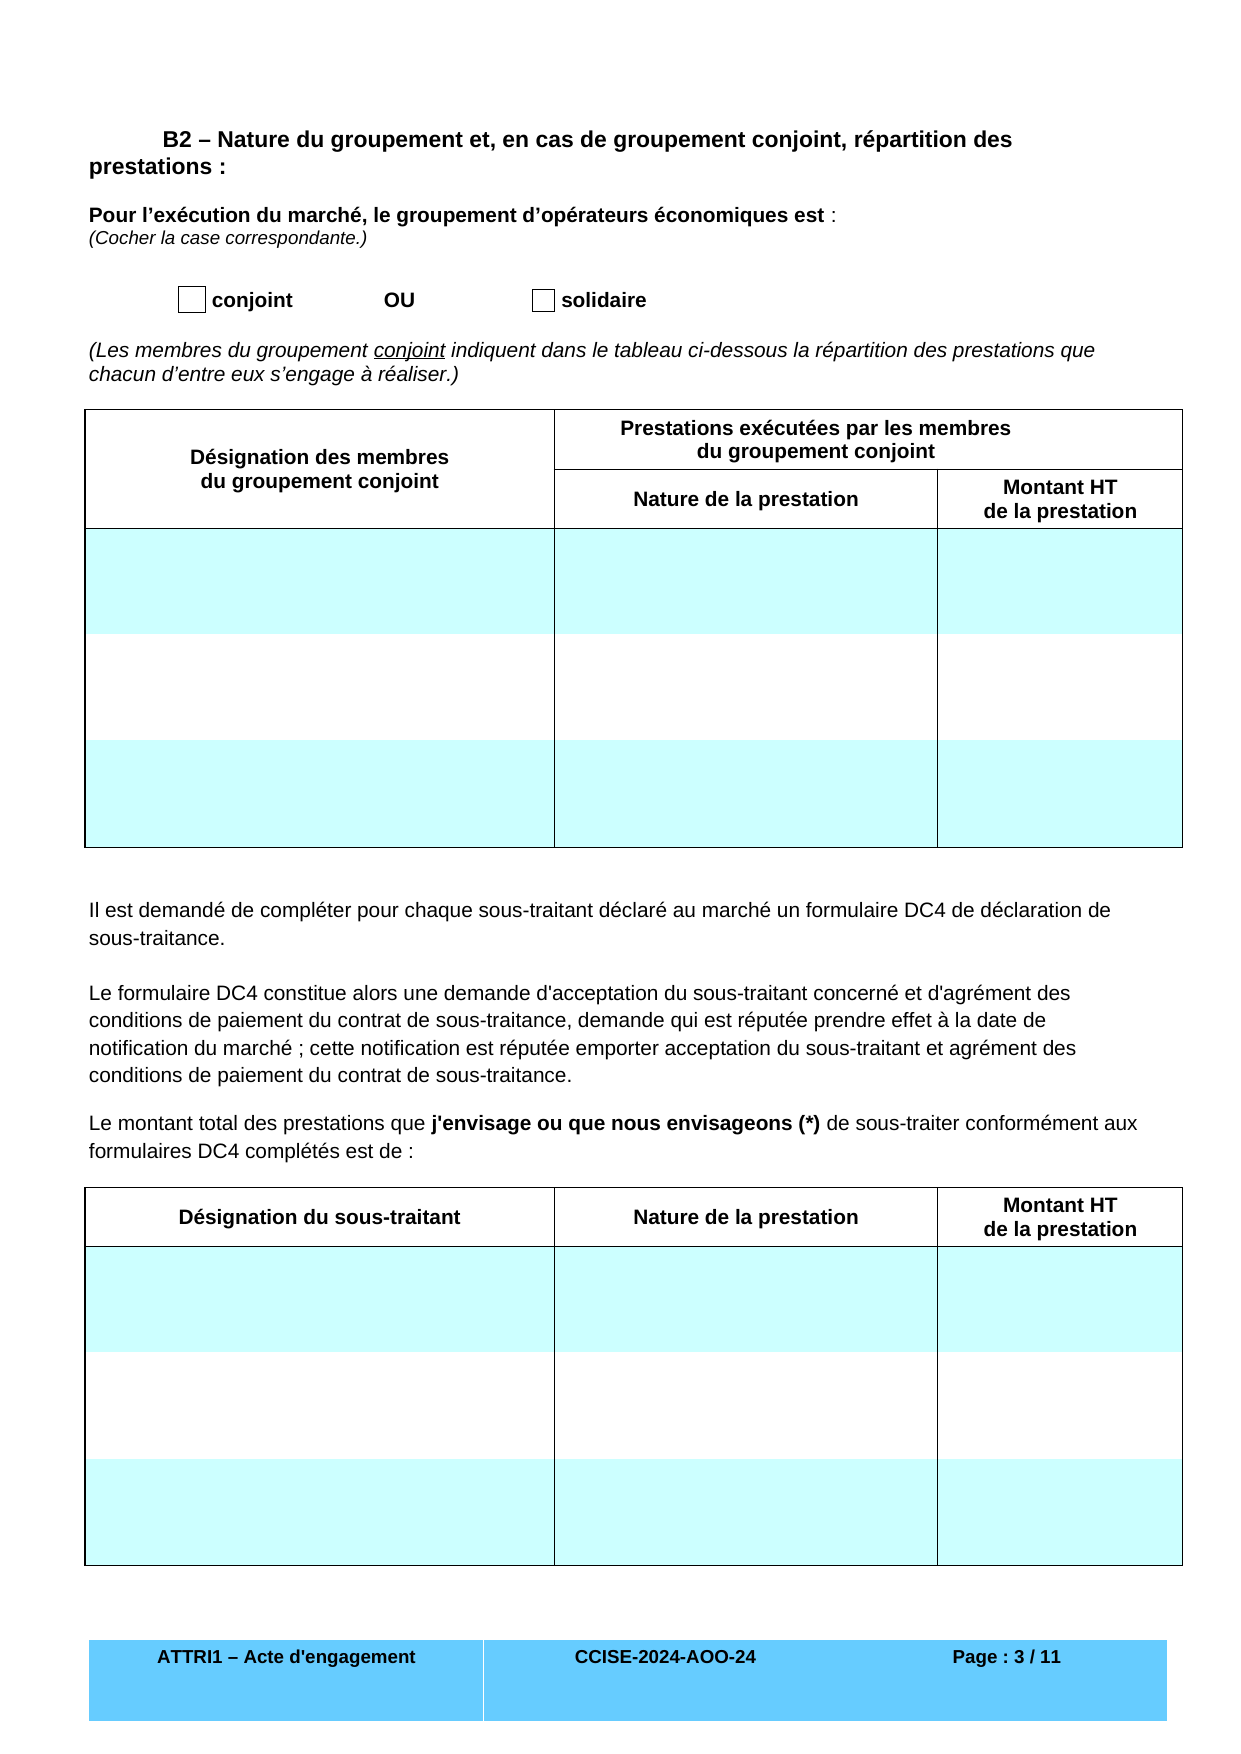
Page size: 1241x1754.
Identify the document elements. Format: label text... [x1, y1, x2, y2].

table_cell [86, 634, 554, 740]
table_header Prestations exécutées par les membres du groupement conjoint [555, 410, 1182, 468]
table_header Montant HT de la prestation [938, 1188, 1182, 1246]
text conjoint OU solidaire [89, 285, 1152, 313]
table_cell [86, 1459, 554, 1565]
table_cell [555, 1247, 937, 1352]
table_cell Nature de la prestation [555, 470, 937, 527]
table_cell [555, 529, 937, 634]
table_cell [86, 1247, 554, 1352]
table_cell [555, 1459, 937, 1565]
table_cell [555, 634, 937, 740]
table_header Désignation du sous-traitant [86, 1188, 554, 1246]
table_cell [938, 634, 1182, 740]
table_header Désignation des membres du groupement conjoint [86, 410, 554, 527]
text (Les membres du groupement conjoint indiquent dans le tableau ci-dessous la répartition des prestations que chacun d’entre eux s’engage à réaliser.) [89, 337, 1152, 385]
table_cell [86, 740, 554, 847]
table_cell [938, 1247, 1182, 1352]
text Pour l’exécution du marché, le groupement d’opérateurs économiques est : [89, 203, 1152, 227]
table_cell [938, 740, 1182, 847]
table_cell [938, 1353, 1182, 1459]
table_header Nature de la prestation [555, 1188, 937, 1246]
text B2 – Nature du groupement et, en cas de groupement conjoint, répartition des prestations : [89, 126, 1152, 179]
table_cell [938, 529, 1182, 634]
table_cell Montant HT de la prestation [938, 470, 1182, 527]
table_cell [555, 740, 937, 847]
text (Cocher la case correspondante.) [89, 227, 1152, 249]
table_cell [86, 529, 554, 634]
text Le formulaire DC4 constitue alors une demande d'acceptation du sous-traitant concerné et d'agrément des conditions de paiement du contrat de sous-traitance, demande qui est réputée prendre effet à la date de notification du marché ; cette notification est réputée emporter acceptation du sous-traitant et agrément des conditions de paiement du contrat de sous-traitance. [89, 980, 1152, 1087]
table_cell [555, 1353, 937, 1459]
table_cell [86, 1353, 554, 1459]
table_cell [938, 1459, 1182, 1565]
text Il est demandé de compléter pour chaque sous-traitant déclaré au marché un formulaire DC4 de déclaration de sous-traitance. [89, 898, 1152, 949]
text Le montant total des prestations que j'envisage ou que nous envisageons (*) de sous-traiter conformément aux formulaires DC4 complétés est de : [89, 1111, 1152, 1163]
